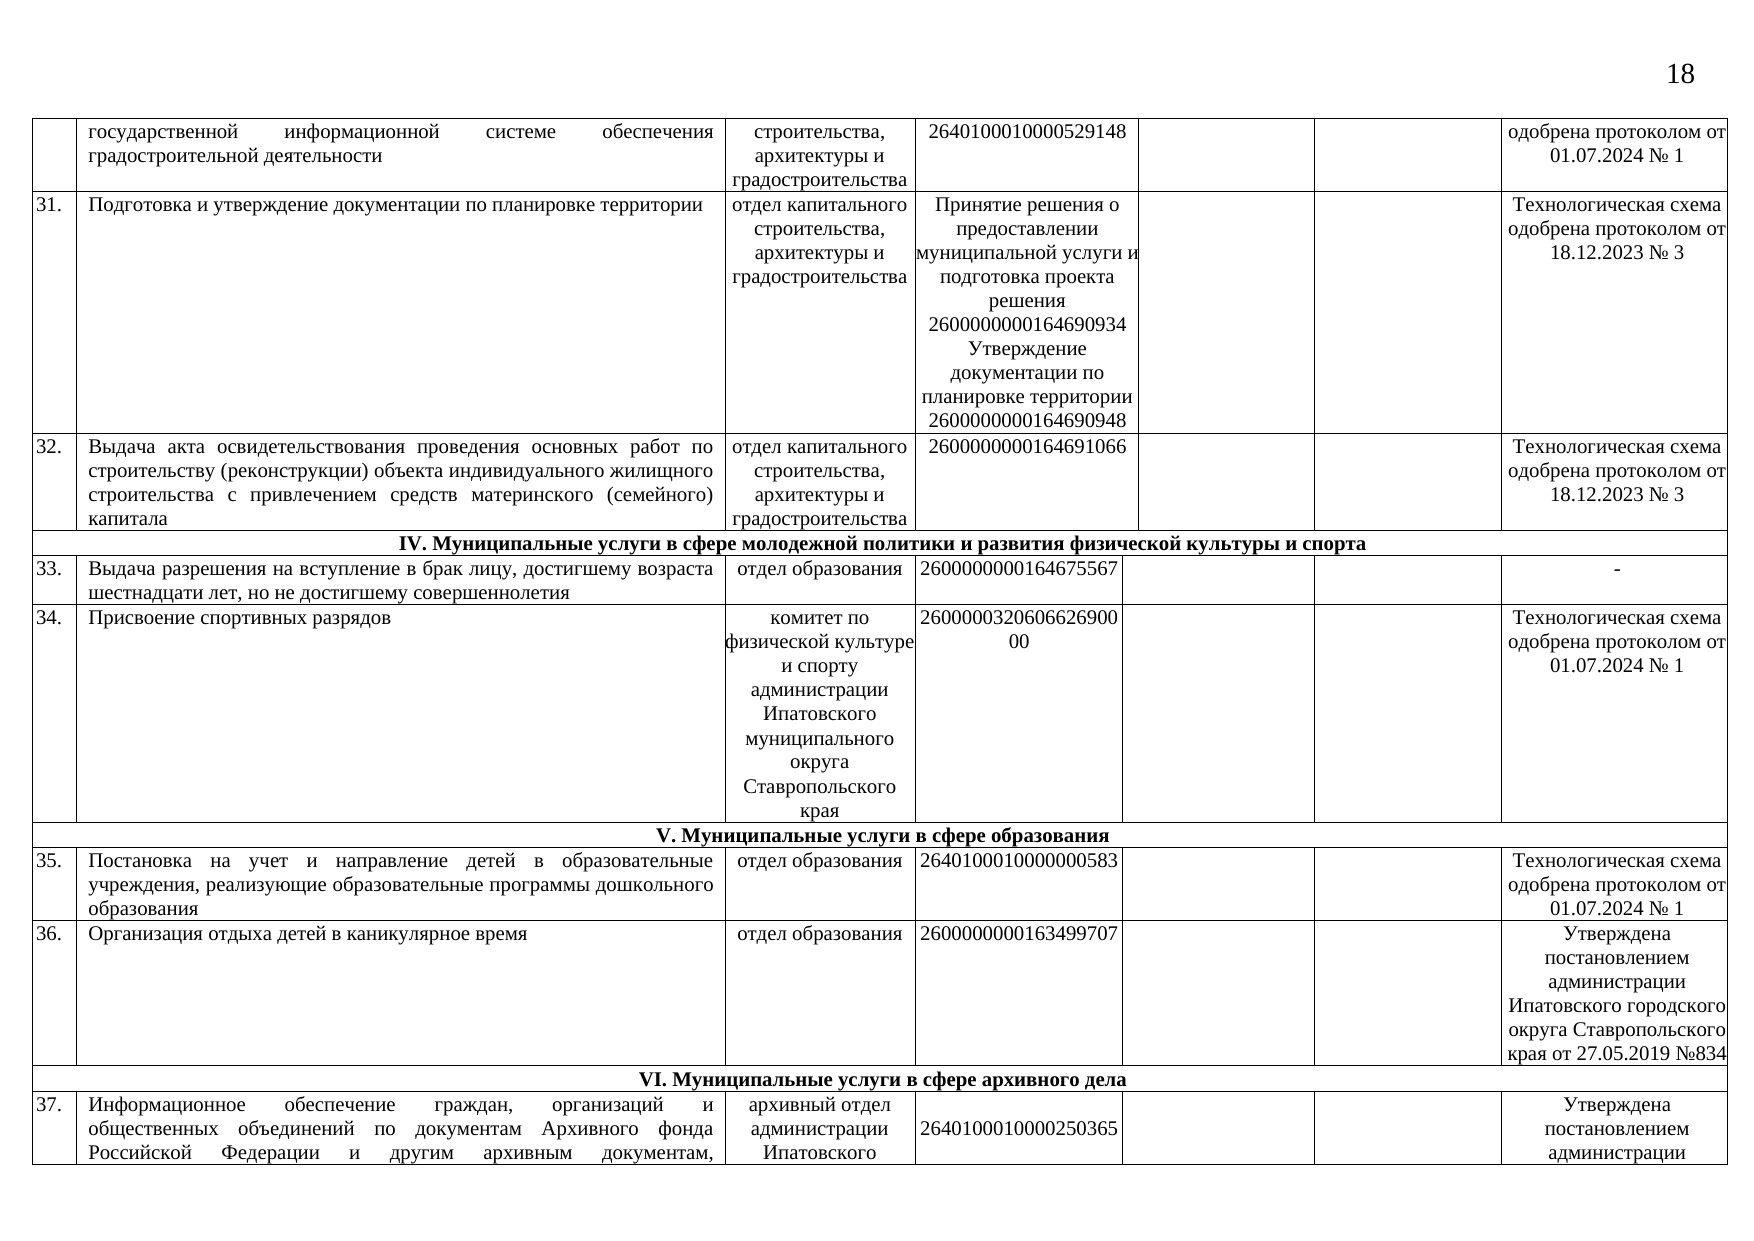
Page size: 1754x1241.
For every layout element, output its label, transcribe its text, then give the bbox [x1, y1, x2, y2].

table_cell [33, 1092, 76, 1164]
table_cell 2600000000164691066 [916, 434, 1138, 530]
table_cell [1315, 605, 1501, 822]
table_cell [77, 1092, 725, 1164]
table_cell Присвоение спортивных разрядов [77, 605, 725, 822]
table_cell [1123, 848, 1314, 920]
table_cell [33, 605, 76, 822]
table_cell [33, 556, 76, 604]
table_cell отдел образования [726, 556, 915, 604]
table_cell V. Муниципальные услуги в сфере образования [33, 823, 1727, 847]
table_cell [1123, 556, 1314, 604]
table_cell отдел образования [726, 921, 915, 1065]
table_cell [1315, 556, 1501, 604]
table_cell [33, 434, 76, 530]
table_cell [1315, 1092, 1501, 1164]
table_cell [1123, 921, 1314, 1065]
table_cell [1123, 605, 1314, 822]
table_cell Технологическая схема одобрена протоколом от 18.12.2023 № 3 [1502, 434, 1727, 530]
table_cell комитет по физической культуре и спорту администрации Ипатовского муниципального округа Ставропольского края [726, 605, 915, 822]
table_cell Подготовка и утверждение документации по планировке территории [77, 192, 725, 432]
table_cell [1315, 848, 1501, 920]
table_cell - [1502, 556, 1727, 604]
table_cell [33, 921, 76, 1065]
table_cell [1315, 192, 1501, 432]
table_cell Технологическая схема одобрена протоколом от 18.12.2023 № 3 [1502, 192, 1727, 432]
table_cell [1139, 192, 1314, 432]
table_cell Выдача разрешения на вступление в брак лицу, достигшему возраста шестнадцати лет, но не достигшему совершеннолетия [77, 556, 725, 604]
table_cell 2640100010000529148 [916, 119, 1138, 191]
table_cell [1502, 119, 1727, 191]
table_cell отдел капитального строительства, архитектуры и градостроительства [726, 192, 915, 432]
table_cell [1123, 1092, 1314, 1164]
table_cell 260000032060662690000 [916, 605, 1122, 822]
table_cell [33, 192, 76, 432]
table_cell Утверждена постановлением администрации Ипатовского городского округа Ставропольского края от 27.05.2019 №834 [1502, 921, 1727, 1065]
table_cell отдел капитального строительства, архитектуры и градостроительства [726, 434, 915, 530]
table_cell Постановка на учет и направление детей в образовательные учреждения, реализующие образовательные программы дошкольного образования [77, 848, 725, 920]
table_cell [77, 119, 725, 191]
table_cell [726, 1092, 915, 1164]
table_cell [726, 119, 915, 191]
table_cell Технологическая схема одобрена протоколом от 01.07.2024 № 1 [1502, 605, 1727, 822]
table_cell 2600000000163499707 [916, 921, 1122, 1065]
table_cell [1315, 921, 1501, 1065]
table_cell [1315, 119, 1501, 191]
table_cell [33, 119, 76, 191]
table_cell 2600000000164675567 [916, 556, 1122, 604]
table_cell Технологическая схема одобрена протоколом от 01.07.2024 № 1 [1502, 848, 1727, 920]
table_cell Принятие решения о предоставлении муниципальной услуги и подготовка проекта решения 2600000000164690934 Утверждение документации по планировке территории 2600000000164690948 [916, 192, 1138, 432]
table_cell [1502, 1092, 1727, 1164]
table_cell [1315, 434, 1501, 530]
table_cell Выдача акта освидетельствования проведения основных работ по строительству (реконструкции) объекта индивидуального жилищного строительства с привлечением средств материнского (семейного) капитала [77, 434, 725, 530]
table_cell [1139, 119, 1314, 191]
table_cell [33, 848, 76, 920]
table_cell IV. Муниципальные услуги в сфере молодежной политики и развития физической культуры и спорта [33, 531, 1727, 555]
table_cell [1139, 434, 1314, 530]
table_cell Организация отдыха детей в каникулярное время [77, 921, 725, 1065]
table_cell отдел образования [726, 848, 915, 920]
table_cell VI. Муниципальные услуги в сфере архивного дела [33, 1066, 1727, 1091]
table_cell 2640100010000000583 [916, 848, 1122, 920]
table_cell 2640100010000250365 [916, 1092, 1122, 1164]
